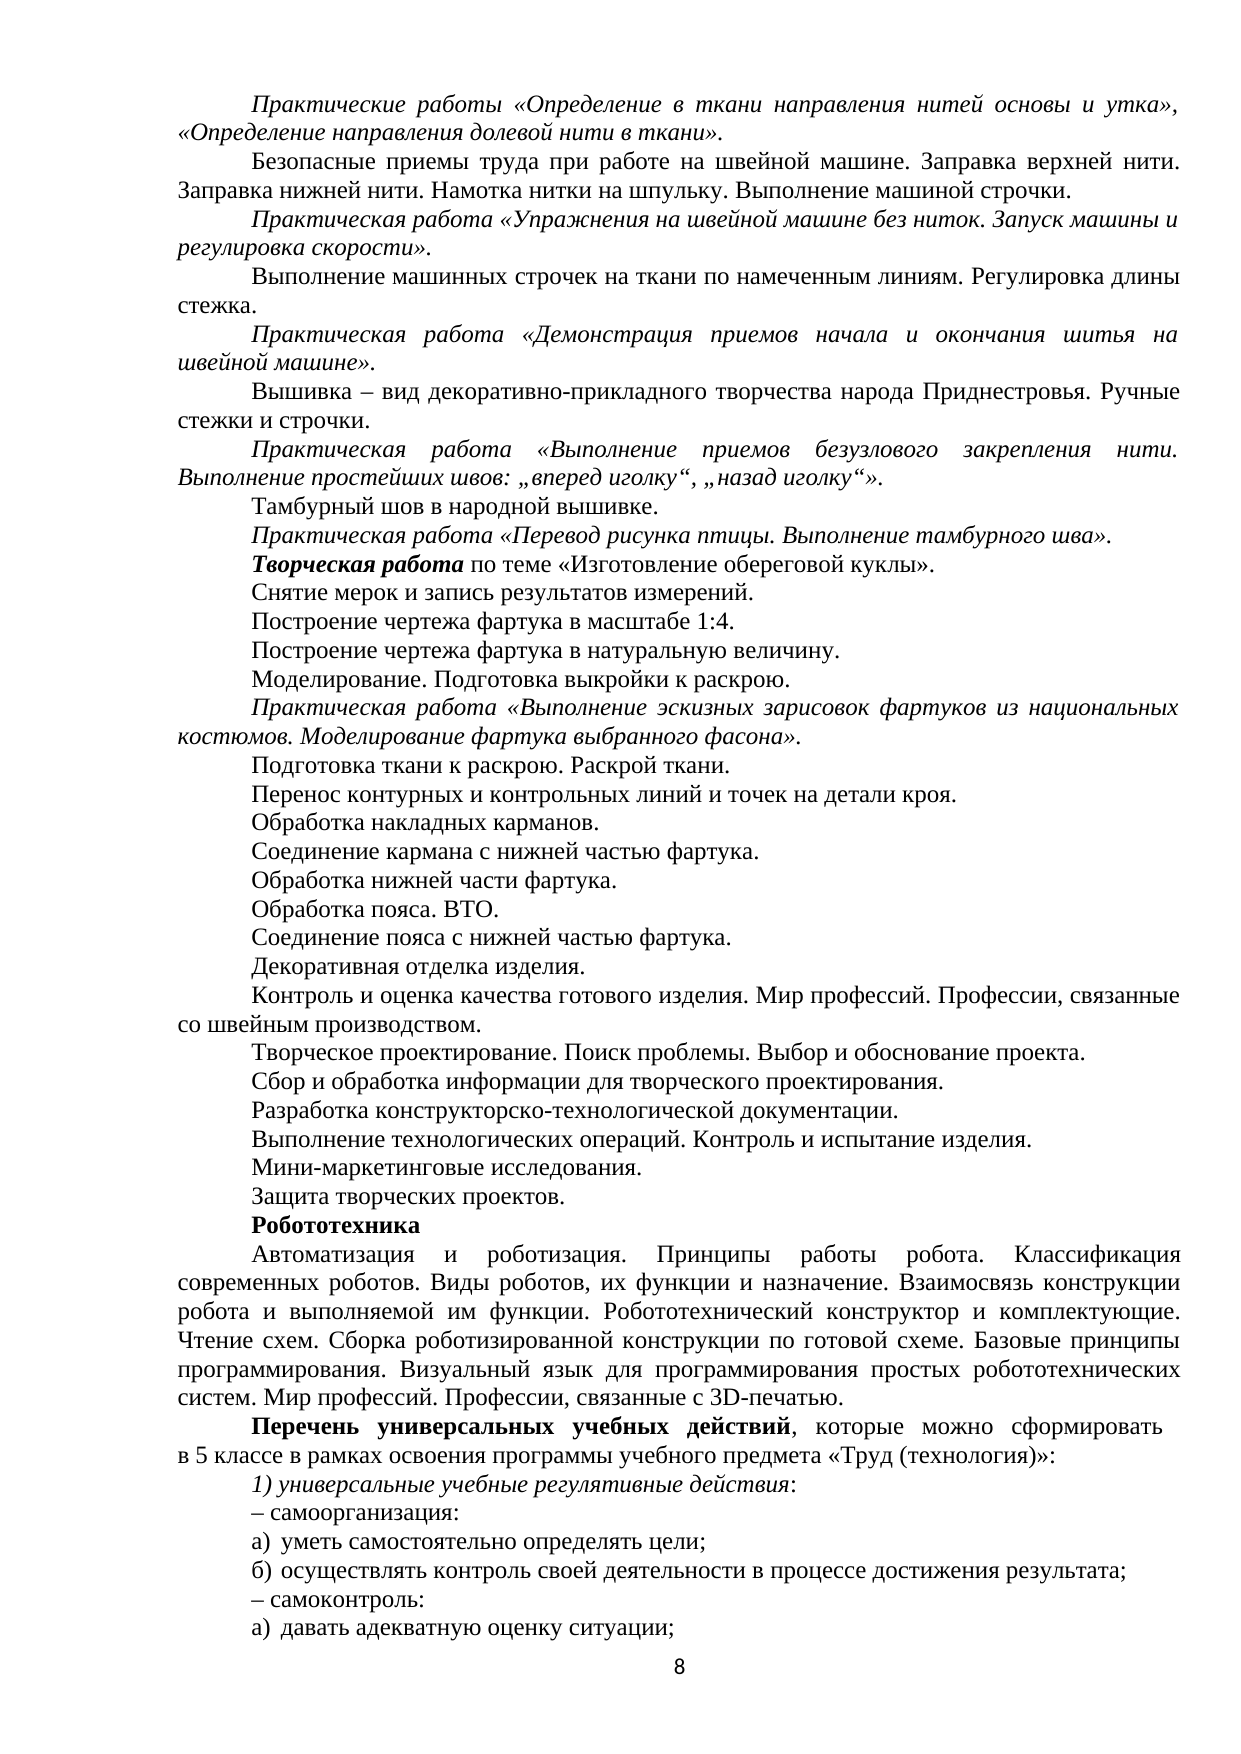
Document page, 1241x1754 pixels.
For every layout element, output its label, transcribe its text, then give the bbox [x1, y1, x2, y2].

text Разработка конструкторско-технологической документации. [177, 1095, 1181, 1124]
text Построение чертежа фартука в натуральную величину. [177, 635, 1181, 664]
text Защита творческих проектов. [177, 1181, 1181, 1210]
list уметь самостоятельно определять цели; [177, 1526, 1181, 1555]
text Творческое проектирование. Поиск проблемы. Выбор и обоснование проекта. [177, 1037, 1181, 1066]
text Сбор и обработка информации для творческого проектирования. [177, 1066, 1181, 1095]
text Соединение пояса с нижней частью фартука. [177, 922, 1181, 951]
text Моделирование. Подготовка выкройки к раскрою. [177, 664, 1181, 692]
text Робототехника [177, 1210, 1181, 1239]
text Практическая работа «Выполнение приемов безузлового закрепления нити. Выполнение простейших швов: „вперед иголку“, „назад иголку“». [177, 434, 1181, 491]
list осуществлять контроль своей деятельности в процессе достижения результата; [177, 1555, 1181, 1584]
text Контроль и оценка качества готового изделия. Мир профессий. Профессии, связанные со швейным производством. [177, 980, 1181, 1037]
text Выполнение технологических операций. Контроль и испытание изделия. [177, 1124, 1181, 1152]
text Автоматизация и роботизация. Принципы работы робота. Классификация современных роботов. Виды роботов, их функции и назначение. Взаимосвязь конструкции робота и выполняемой им функции. Робототехнический конструктор и комплектующие. Чтение схем. Сборка роботизированной конструкции по готовой схеме. Базовые принципы программирования. Визуальный язык для программирования простых робототехнических систем. Мир профессий. Профессии, связанные с 3D-печатью. [177, 1239, 1181, 1411]
text Перечень универсальных учебных действий, которые можно сформировать в 5 классе в рамках освоения программы учебного предмета «Труд (технология)»: [177, 1411, 1181, 1469]
text Творческая работа по теме «Изготовление обереговой куклы». [177, 549, 1181, 577]
text Подготовка ткани к раскрою. Раскрой ткани. [177, 750, 1181, 779]
text Практическая работа «Выполнение эскизных зарисовок фартуков из национальных костюмов. Моделирование фартука выбранного фасона». [177, 692, 1181, 750]
text Практические работы «Определение в ткани направления нитей основы и утка», «Определение направления долевой нити в ткани». [177, 89, 1181, 146]
text Декоративная отделка изделия. [177, 951, 1181, 980]
text – самоконтроль: [177, 1584, 1181, 1612]
text Перенос контурных и контрольных линий и точек на детали кроя. [177, 779, 1181, 807]
list давать адекватную оценку ситуации; [177, 1612, 1181, 1641]
text Обработка накладных карманов. [177, 807, 1181, 836]
text Тамбурный шов в народной вышивке. [177, 491, 1181, 520]
text Соединение кармана с нижней частью фартука. [177, 836, 1181, 865]
text Мини-маркетинговые исследования. [177, 1152, 1181, 1181]
text Обработка нижней части фартука. [177, 865, 1181, 894]
text – самоорганизация: [177, 1497, 1181, 1526]
text Построение чертежа фартука в масштабе 1:4. [177, 606, 1181, 635]
text 1) универсальные учебные регулятивные действия: [177, 1469, 1181, 1497]
text Обработка пояса. ВТО. [177, 894, 1181, 922]
text Практическая работа «Упражнения на швейной машине без ниток. Запуск машины и регулировка скорости». [177, 204, 1181, 261]
text Безопасные приемы труда при работе на швейной машине. Заправка верхней нити. Заправка нижней нити. Намотка нитки на шпульку. Выполнение машиной строчки. [177, 146, 1181, 204]
text Выполнение машинных строчек на ткани по намеченным линиям. Регулировка длины стежка. [177, 261, 1181, 319]
text Практическая работа «Перевод рисунка птицы. Выполнение тамбурного шва». [177, 520, 1181, 549]
text Вышивка – вид декоративно-прикладного творчества народа Приднестровья. Ручные стежки и строчки. [177, 376, 1181, 434]
text Снятие мерок и запись результатов измерений. [177, 577, 1181, 606]
text Практическая работа «Демонстрация приемов начала и окончания шитья на швейной машине». [177, 319, 1181, 376]
